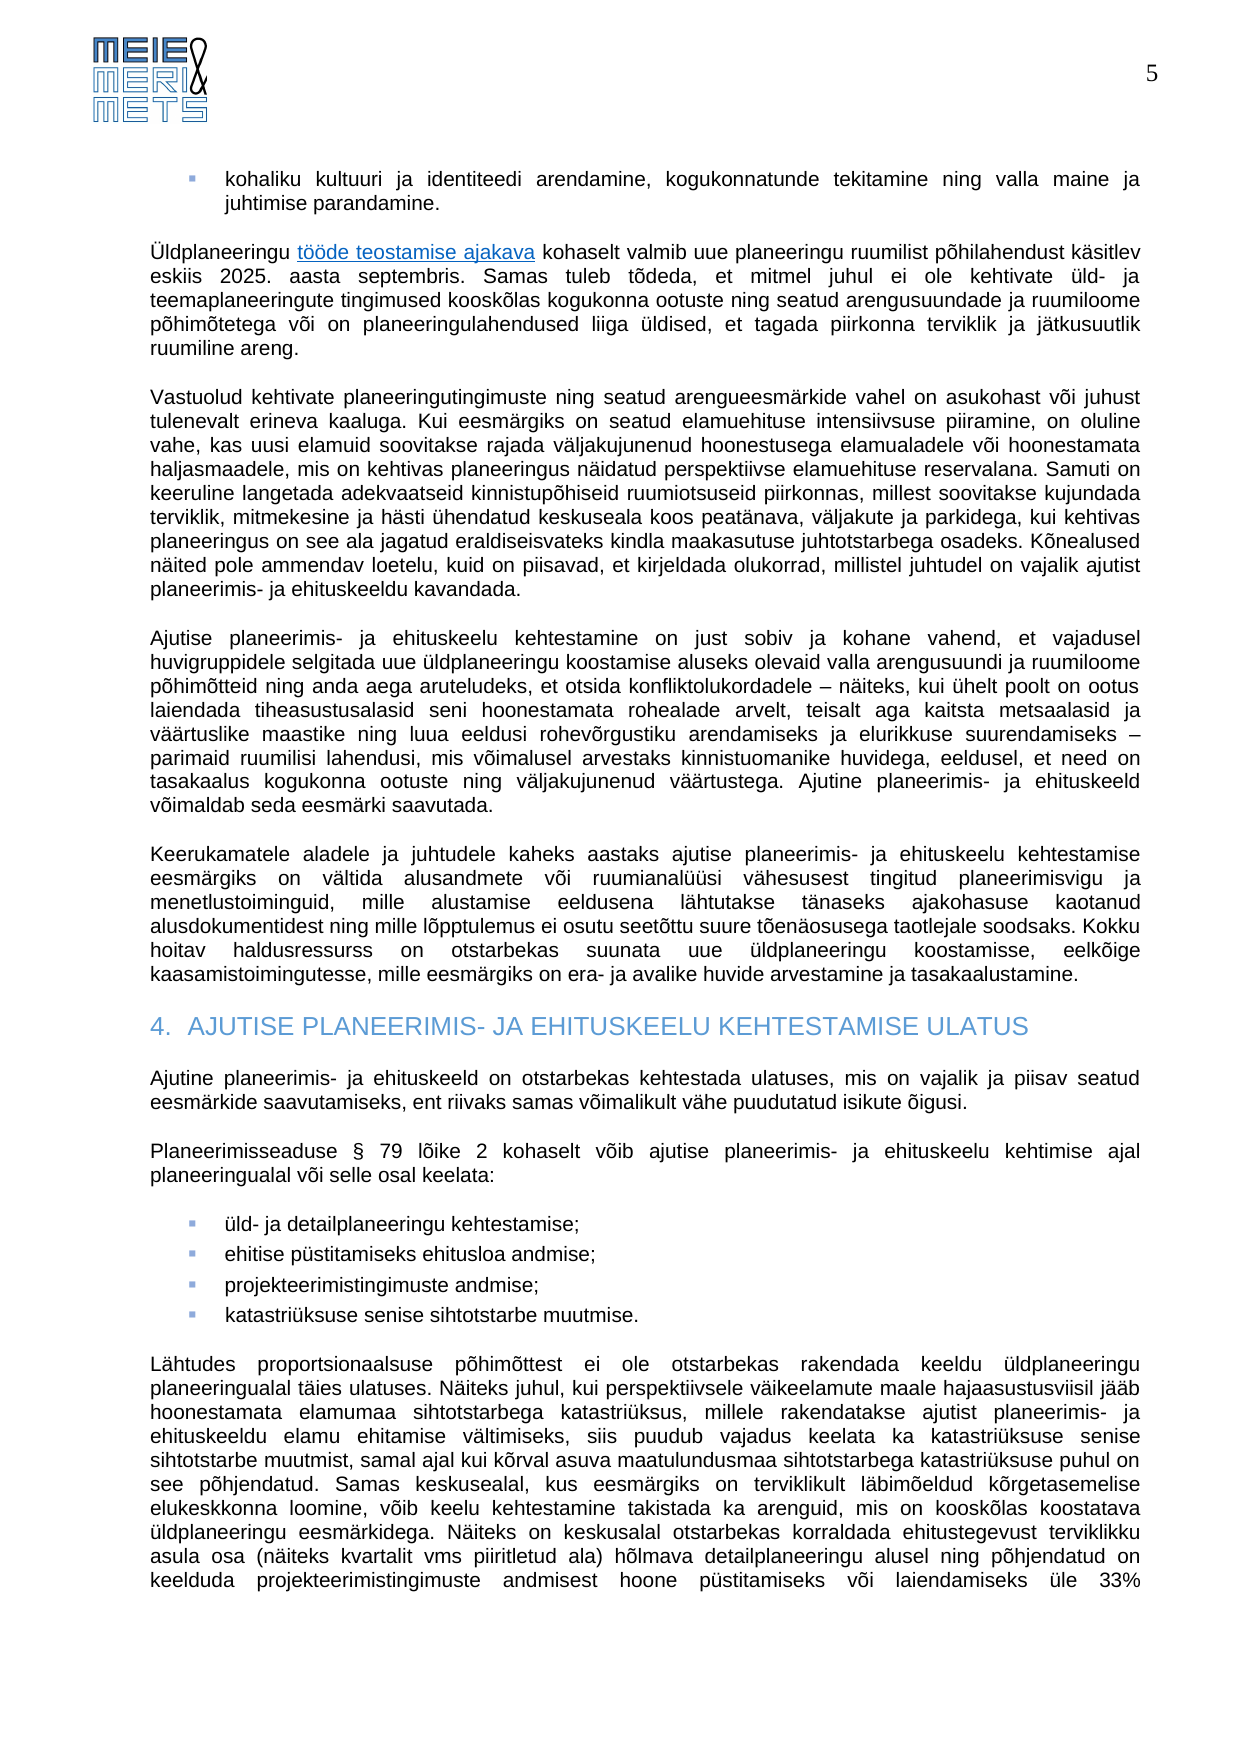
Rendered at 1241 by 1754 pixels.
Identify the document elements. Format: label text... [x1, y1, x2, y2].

list katastriüksuse senise sihtotstarbe muutmise. [187, 1303, 1142, 1327]
list kohaliku kultuuri ja identiteedi arendamine, kogukonnatunde tekitamine ning valla maine ja juhtimise parandamine. [187, 167, 1142, 215]
list projekteerimistingimuste andmise; [187, 1272, 1142, 1296]
text Ajutine planeerimis- ja ehituskeeld on otstarbekas kehtestada ulatuses, mis on vajalik ja piisav seatud eesmärkide saavutamiseks, ent riivaks samas võimalikult vähe puudutatud isikute õigusi. [150, 1066, 1142, 1114]
text Ajutise planeerimis- ja ehituskeelu kehtestamine on just sobiv ja kohane vahend, et vajadusel huvigruppidele selgitada uue üldplaneeringu koostamise aluseks olevaid valla arengusuundi ja ruumiloome põhimõtteid ning anda aega aruteludeks, et otsida konfliktolukordadele – näiteks, kui ühelt poolt on ootus laiendada tiheasustusalasid seni hoonestamata rohealade arvelt, teisalt aga kaitsta metsaalasid ja väärtuslike maastike ning luua eeldusi rohevõrgustiku arendamiseks ja elurikkuse suurendamiseks – parimaid ruumilisi lahendusi, mis võimalusel arvestaks kinnistuomanike huvidega, eeldusel, et need on tasakaalus kogukonna ootuste ning väljakujunenud väärtustega. Ajutine planeerimis- ja ehituskeeld võimaldab seda eesmärki saavutada. [150, 626, 1142, 817]
text Üldplaneeringu tööde teostamise ajakava kohaselt valmib uue planeeringu ruumilist põhilahendust käsitlev eskiis 2025. aasta septembris. Samas tuleb tõdeda, et mitmel juhul ei ole kehtivate üld- ja teemaplaneeringute tingimused kooskõlas kogukonna ootuste ning seatud arengusuundade ja ruumiloome põhimõtetega või on planeeringulahendused liiga üldised, et tagada piirkonna terviklik ja jätkusuutlik ruumiline areng. [150, 240, 1142, 360]
subtitle AJUTISE PLANEERIMIS- JA EHITUSKEELU KEHTESTAMISE ULATUS [150, 1011, 1142, 1041]
list ehitise püstitamiseks ehitusloa andmise; [187, 1242, 1142, 1266]
text Vastuolud kehtivate planeeringutingimuste ning seatud arengueesmärkide vahel on asukohast või juhust tulenevalt erineva kaaluga. Kui eesmärgiks on seatud elamuehituse intensiivsuse piiramine, on oluline vahe, kas uusi elamuid soovitakse rajada väljakujunenud hoonestusega elamualadele või hoonestamata haljasmaadele, mis on kehtivas planeeringus näidatud perspektiivse elamuehituse reservalana. Samuti on keeruline langetada adekvaatseid kinnistupõhiseid ruumiotsuseid piirkonnas, millest soovitakse kujundada terviklik, mitmekesine ja hästi ühendatud keskuseala koos peatänava, väljakute ja parkidega, kui kehtivas planeeringus on see ala jagatud eraldiseisvateks kindla maakasutuse juhtotstarbega osadeks. Kõnealused näited pole ammendav loetelu, kuid on piisavad, et kirjeldada olukorrad, millistel juhtudel on vajalik ajutist planeerimis- ja ehituskeeldu kavandada. [150, 385, 1142, 601]
text Keerukamatele aladele ja juhtudele kaheks aastaks ajutise planeerimis- ja ehituskeelu kehtestamise eesmärgiks on vältida alusandmete või ruumianalüüsi vähesusest tingitud planeerimisvigu ja menetlustoiminguid, mille alustamise eeldusena lähtutakse tänaseks ajakohasuse kaotanud alusdokumentidest ning mille lõpptulemus ei osutu seetõttu suure tõenäosusega taotlejale soodsaks. Kokku hoitav haldusressurss on otstarbekas suunata uue üldplaneeringu koostamisse, eelkõige kaasamistoimingutesse, mille eesmärgiks on era- ja avalike huvide arvestamine ja tasakaalustamine. [150, 842, 1142, 986]
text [150, 1352, 1142, 1591]
text Planeerimisseaduse § 79 lõike 2 kohaselt võib ajutise planeerimis- ja ehituskeelu kehtimise ajal planeeringualal või selle osal keelata: [150, 1139, 1142, 1187]
list üld- ja detailplaneeringu kehtestamise; [187, 1212, 1142, 1236]
picture [91, 35, 209, 124]
